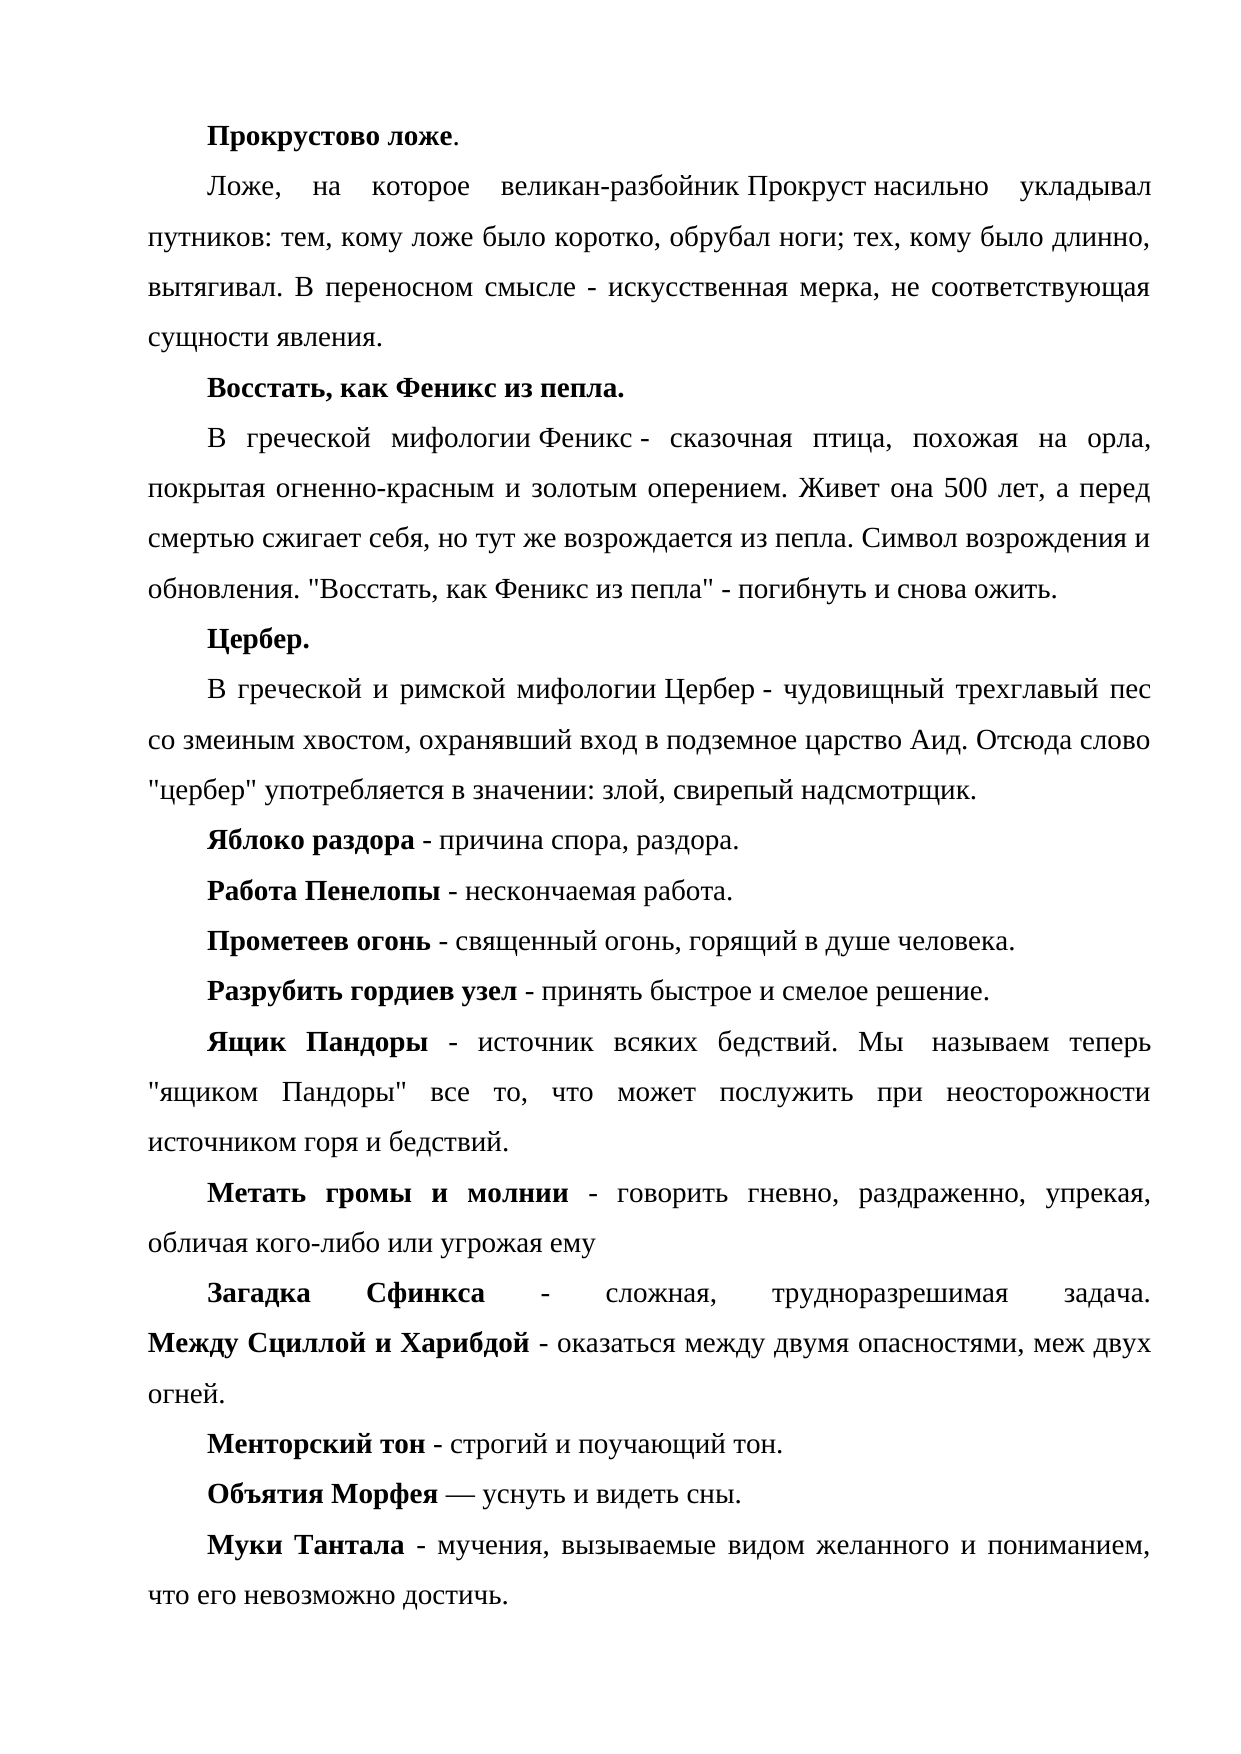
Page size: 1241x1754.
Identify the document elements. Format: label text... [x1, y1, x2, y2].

text Работа Пенелопы - нескончаемая работа. [148, 873, 1152, 906]
text В греческой мифологии Феникс - сказочная птица, похожая на орла, покрытая огненно-красным и золотым оперением. Живет она 500 лет, а перед смертью сжигает себя, но тут же возрождается из пепла. Символ возрождения и обновления. "Восстать, как Феникс из пепла" - погибнуть и снова ожить. [148, 420, 1152, 604]
text Цербер. [148, 621, 1152, 655]
text Прометеев огонь - священный огонь, горящий в душе человека. [148, 923, 1152, 957]
text Объятия Морфея — уснуть и видеть сны. [148, 1477, 1152, 1510]
text Метать громы и молнии - говорить гневно, раздраженно, упрекая, обличая кого-либо или угрожая ему [148, 1175, 1152, 1258]
text В греческой и римской мифологии Цербер - чудовищный трехглавый пес со змеиным хвостом, охранявший вход в подземное царство Аид. Отсюда слово "цербер" употребляется в значении: злой, свирепый надсмотрщик. [148, 672, 1152, 806]
text Загадка Сфинкса - сложная, трудноразрешимая задача. Между Сциллой и Харибдой - оказаться между двумя опасностями, меж двух огней. [148, 1275, 1152, 1409]
text Ложе, на которое великан-разбойник Прокруст насильно укладывал путников: тем, кому ложе было коротко, обрубал ноги; тех, кому было длинно, вытягивал. В переносном смысле - искусственная мерка, не соответствующая сущности явления. [148, 168, 1152, 353]
text Восстать, как Феникс из пепла. [148, 370, 1152, 403]
text Менторский тон - строгий и поучающий тон. [148, 1426, 1152, 1460]
text Ящик Пандоры - источник всяких бедствий. Мы называем теперь "ящиком Пандоры" все то, что может послужить при неосторожности источником горя и бедствий. [148, 1024, 1152, 1158]
text Прокрустово ложе. [148, 118, 1152, 152]
text Муки Тантала - мучения, вызываемые видом желанного и пониманием, что его невозможно достичь. [148, 1527, 1152, 1611]
text Яблоко раздора - причина спора, раздора. [148, 822, 1152, 856]
text Разрубить гордиев узел - принять быстрое и смелое решение. [148, 973, 1152, 1007]
